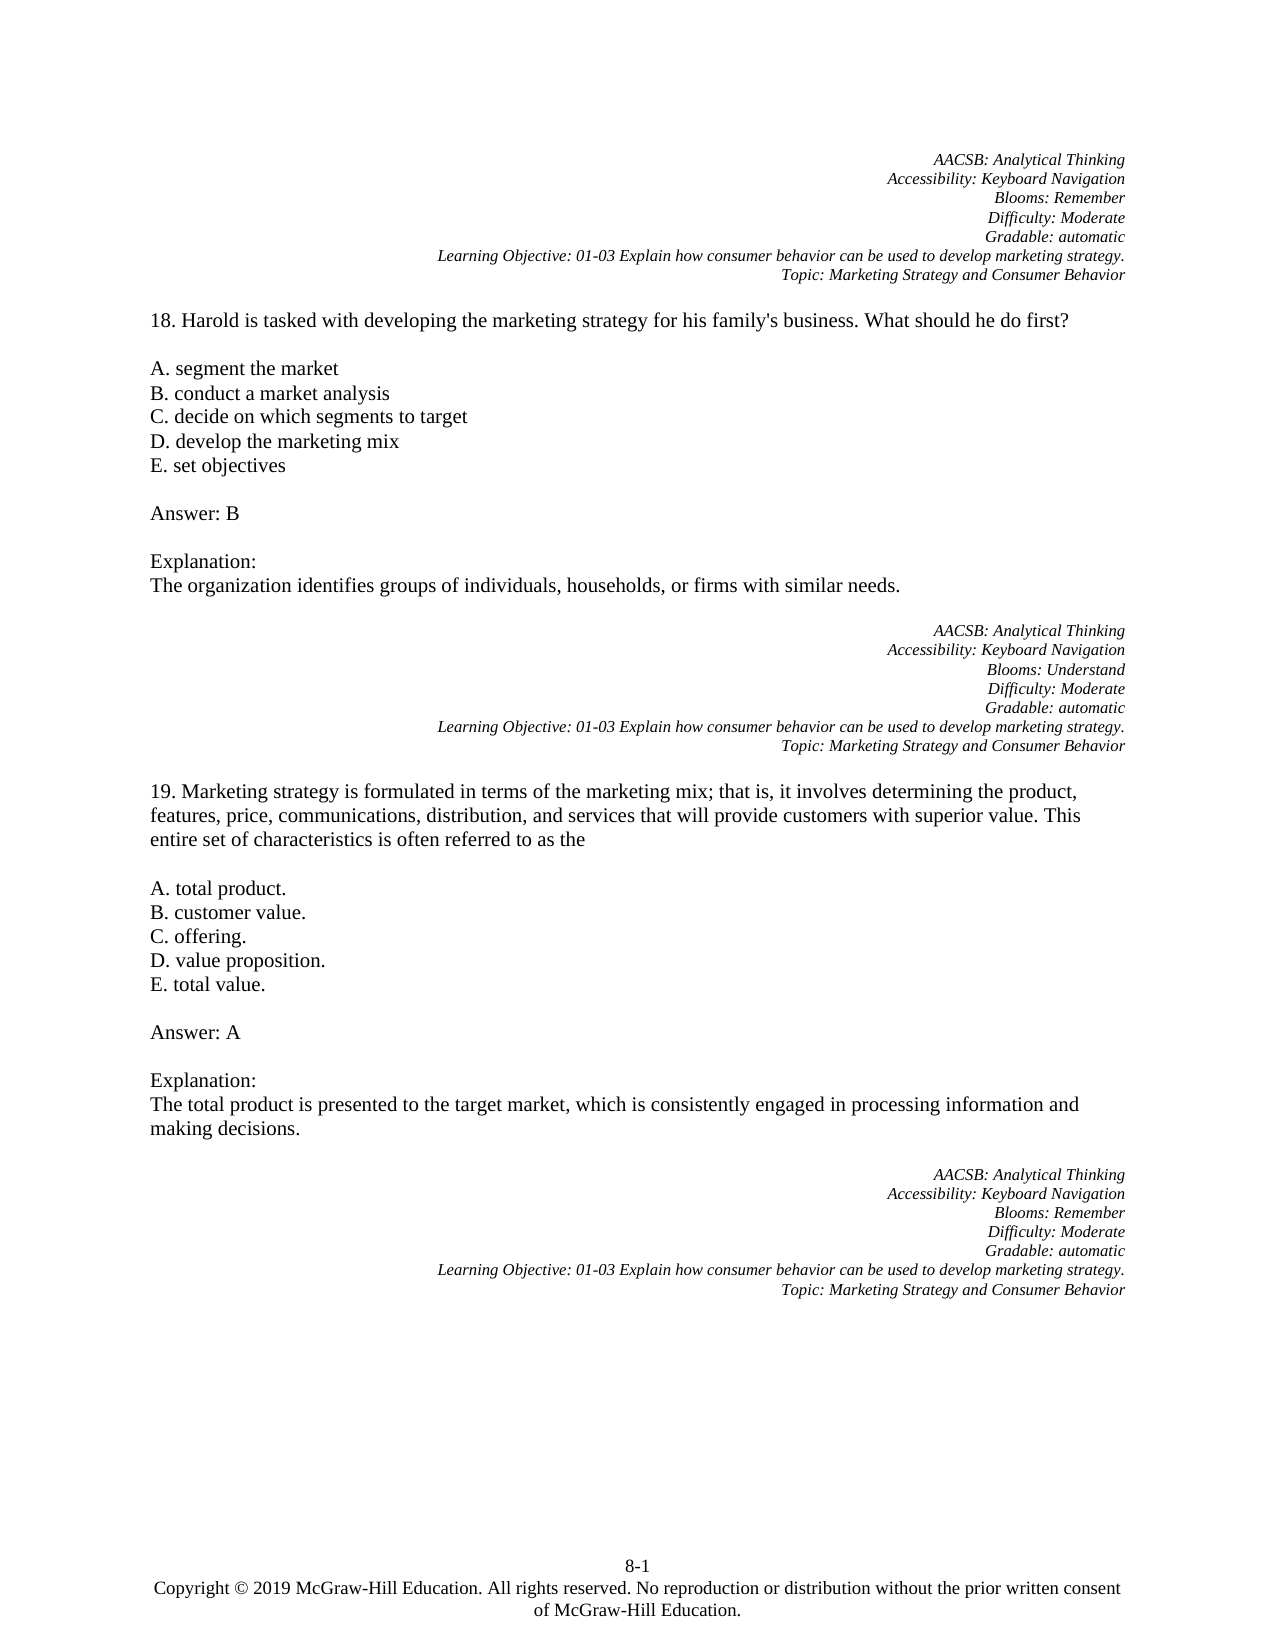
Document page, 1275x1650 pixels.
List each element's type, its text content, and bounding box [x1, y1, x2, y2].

text D. value proposition. [150, 948, 1125, 972]
text AACSB: Analytical Thinking Accessibility: Keyboard Navigation Blooms: Remember Difficulty: Moderate Gradable: automatic Learning Objective: 01-03 Explain how consumer behavior can be used to develop marketing strategy. Topic: Marketing Strategy and Consumer Behavior [150, 1164, 1125, 1298]
text C. decide on which segments to target [150, 404, 1125, 428]
text AACSB: Analytical Thinking Accessibility: Keyboard Navigation Blooms: Remember Difficulty: Moderate Gradable: automatic Learning Objective: 01-03 Explain how consumer behavior can be used to develop marketing strategy. Topic: Marketing Strategy and Consumer Behavior [150, 150, 1125, 284]
text A. total product. [150, 876, 1125, 899]
text Explanation: [150, 1068, 1125, 1092]
text AACSB: Analytical Thinking Accessibility: Keyboard Navigation Blooms: Understand Difficulty: Moderate Gradable: automatic Learning Objective: 01-03 Explain how consumer behavior can be used to develop marketing strategy. Topic: Marketing Strategy and Consumer Behavior [150, 621, 1125, 755]
text Answer: B [150, 501, 1125, 525]
text 19. Marketing strategy is formulated in terms of the marketing mix; that is, it involves determining the product, features, price, communications, distribution, and services that will provide customers with superior value. This entire set of characteristics is often referred to as the [150, 779, 1125, 851]
text 18. Harold is tasked with developing the marketing strategy for his family's business. What should he do first? [150, 308, 1125, 332]
text Answer: A [150, 1020, 1125, 1044]
text E. total value. [150, 972, 1125, 996]
text A. segment the market [150, 356, 1125, 380]
text The organization identifies groups of individuals, households, or firms with similar needs. [150, 573, 1125, 597]
text The total product is presented to the target market, which is consistently engaged in processing information and making decisions. [150, 1092, 1125, 1140]
text D. develop the marketing mix [150, 428, 1125, 453]
text E. set objectives [150, 453, 1125, 477]
text B. conduct a market analysis [150, 380, 1125, 404]
text Explanation: [150, 549, 1125, 573]
text C. offering. [150, 924, 1125, 948]
text B. customer value. [150, 899, 1125, 924]
